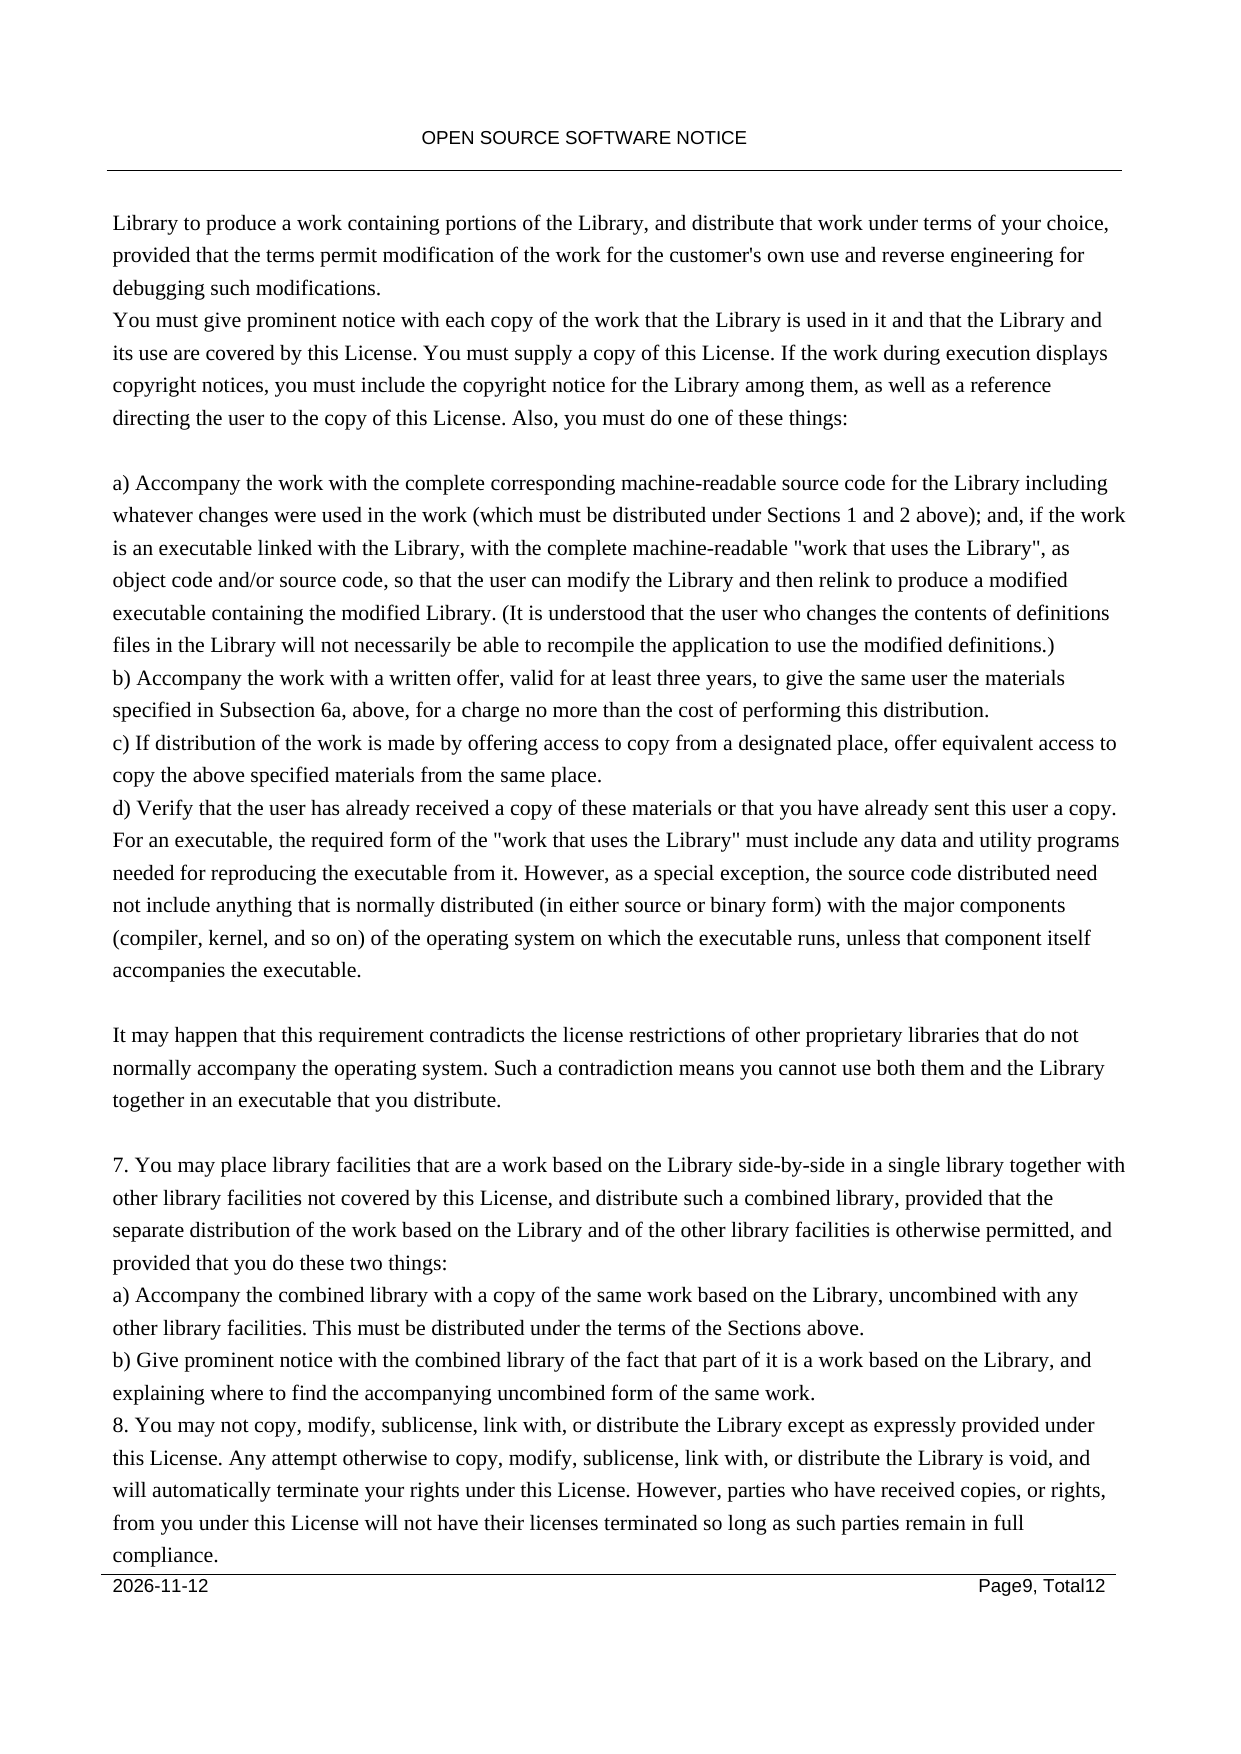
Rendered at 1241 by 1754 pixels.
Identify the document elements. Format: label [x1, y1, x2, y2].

text [112, 206, 1128, 1571]
